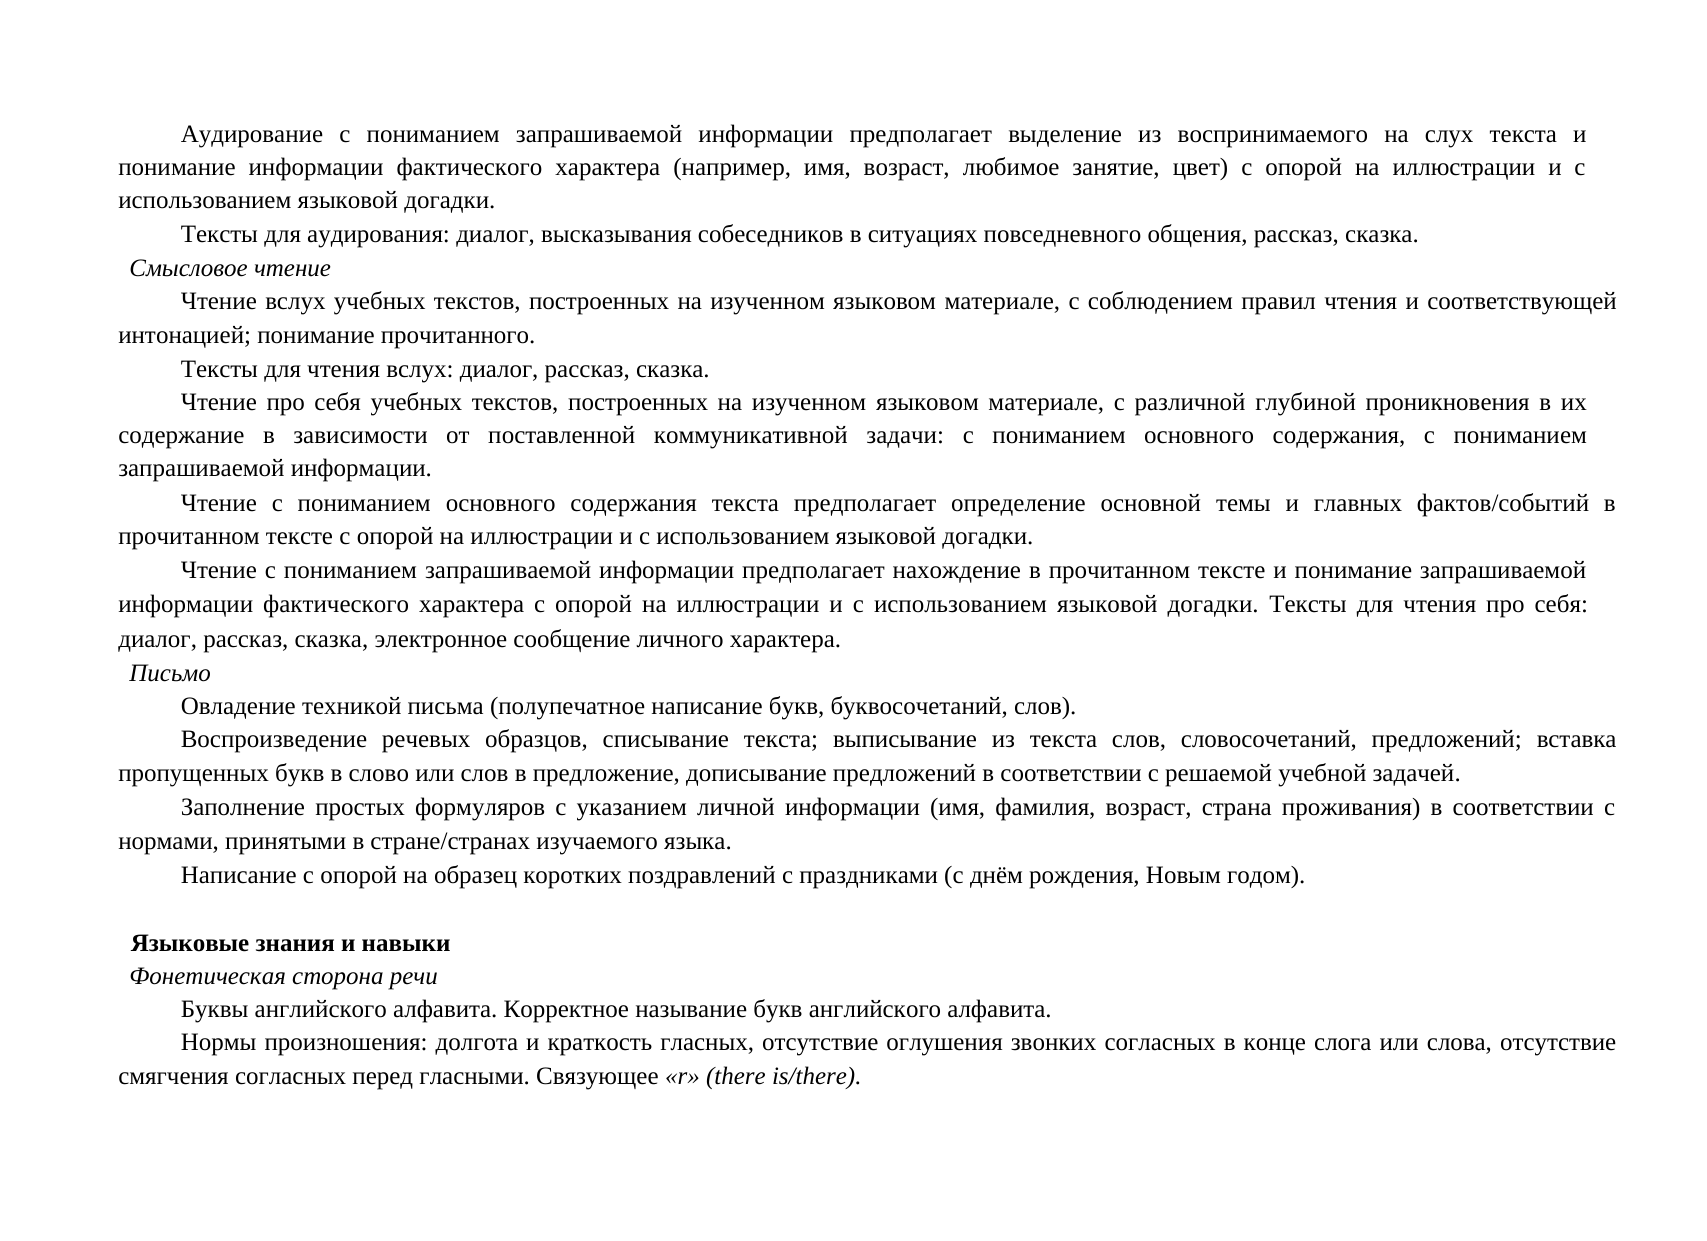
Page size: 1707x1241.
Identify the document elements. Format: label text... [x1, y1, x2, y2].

text Заполнение простых формуляров с указанием личной информации (имя, фамилия, возраст, страна проживания) в соответствии с нормами, принятыми в стране/странах изучаемого языка. [118, 792, 1618, 856]
text Чтение вслух учебных текстов, построенных на изученном языковом материале, с соблюдением правил чтения и соответствующей интонацией; понимание прочитанного. [118, 286, 1618, 349]
text Овладение техникой письма (полупечатное написание букв, буквосочетаний, слов). [181, 691, 1618, 720]
text Написание с опорой на образец коротких поздравлений с праздниками (с днём рождения, Новым годом). [181, 860, 1618, 889]
text Чтение с пониманием запрашиваемой информации предполагает нахождение в прочитанном тексте и понимание запрашиваемой информации фактического характера с опорой на иллюстрации и с использованием языковой догадки. Тексты для чтения про себя: диалог, рассказ, сказка, электронное сообщение личного характера. [118, 556, 1588, 653]
subtitle Фонетическая сторона речи [129, 961, 669, 990]
subtitle Языковые знания и навыки [131, 928, 1618, 957]
text Воспроизведение речевых образцов, списывание текста; выписывание из текста слов, словосочетаний, предложений; вставка пропущенных букв в слово или слов в предложение, дописывание предложений в соответствии с решаемой учебной задачей. [118, 724, 1618, 788]
subtitle Смысловое чтение [129, 253, 669, 282]
text Тексты для аудирования: диалог, высказывания собеседников в ситуациях повседневного общения, рассказ, сказка. [181, 219, 1618, 248]
text Чтение про себя учебных текстов, построенных на изученном языковом материале, с различной глубиной проникновения в их содержание в зависимости от поставленной коммуникативной задачи: с пониманием основного содержания, с пониманием запрашиваемой информации. [118, 387, 1588, 483]
subtitle Письмо [129, 658, 669, 687]
text Чтение с пониманием основного содержания текста предполагает определение основной темы и главных фактов/событий в прочитанном тексте с опорой на иллюстрации и с использованием языковой догадки. [118, 488, 1618, 551]
text Буквы английского алфавита. Корректное называние букв английского алфавита. [181, 994, 1618, 1023]
text Нормы произношения: долгота и краткость гласных, отсутствие оглушения звонких согласных в конце слога или слова, отсутствие смягчения согласных перед гласными. Связующее «r» (there is/there). [118, 1027, 1618, 1091]
text Тексты для чтения вслух: диалог, рассказ, сказка. [181, 354, 1618, 383]
text Аудирование с пониманием запрашиваемой информации предполагает выделение из воспринимаемого на слух текста и понимание информации фактического характера (например, имя, возраст, любимое занятие, цвет) с опорой на иллюстрации и с использованием языковой догадки. [118, 119, 1588, 215]
